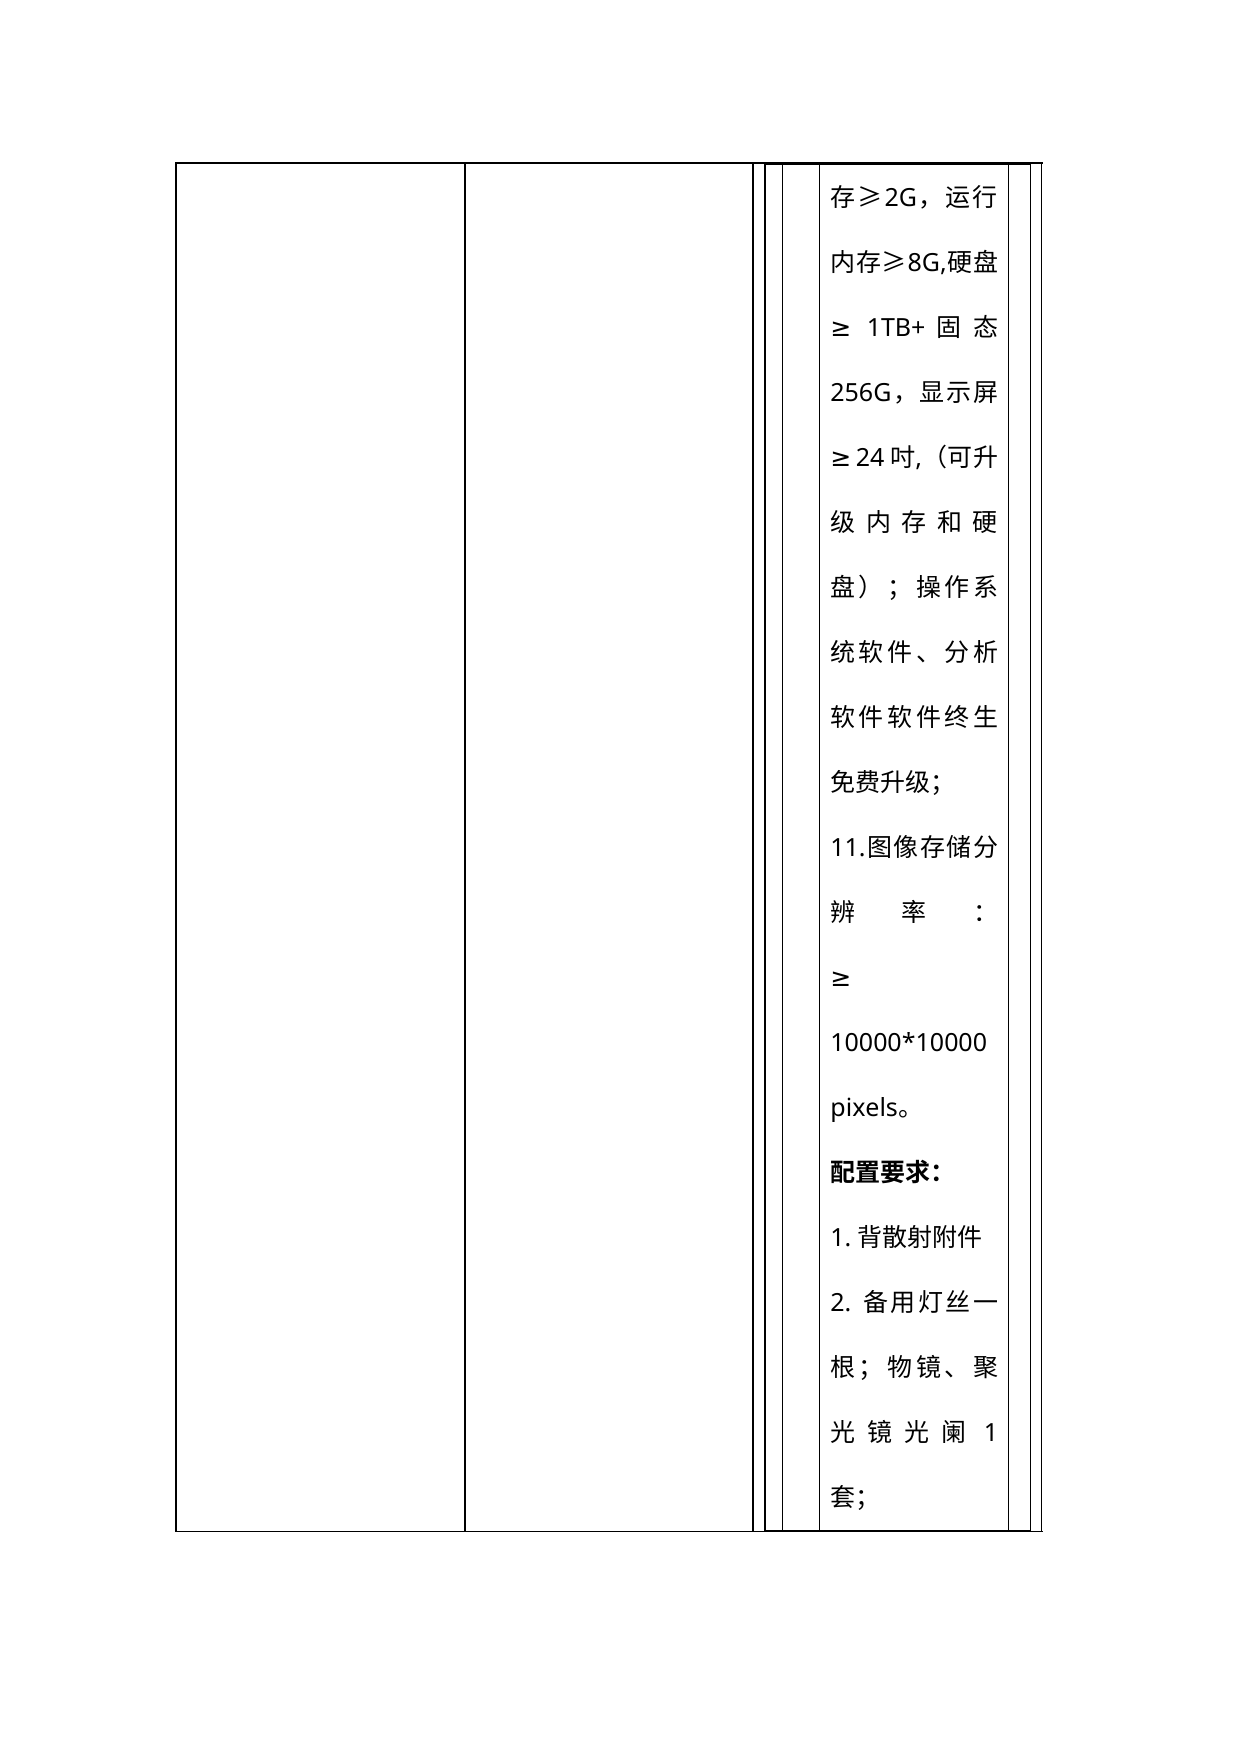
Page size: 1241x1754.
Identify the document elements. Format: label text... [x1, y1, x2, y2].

table_cell [1031, 164, 1041, 1531]
table_cell [1009, 165, 1030, 1530]
table_cell [820, 165, 1008, 1530]
table_cell [783, 165, 819, 1530]
table_cell [766, 165, 782, 1530]
table_cell 1 [466, 164, 752, 1531]
table_cell [177, 164, 464, 1531]
table_cell [754, 164, 764, 1531]
